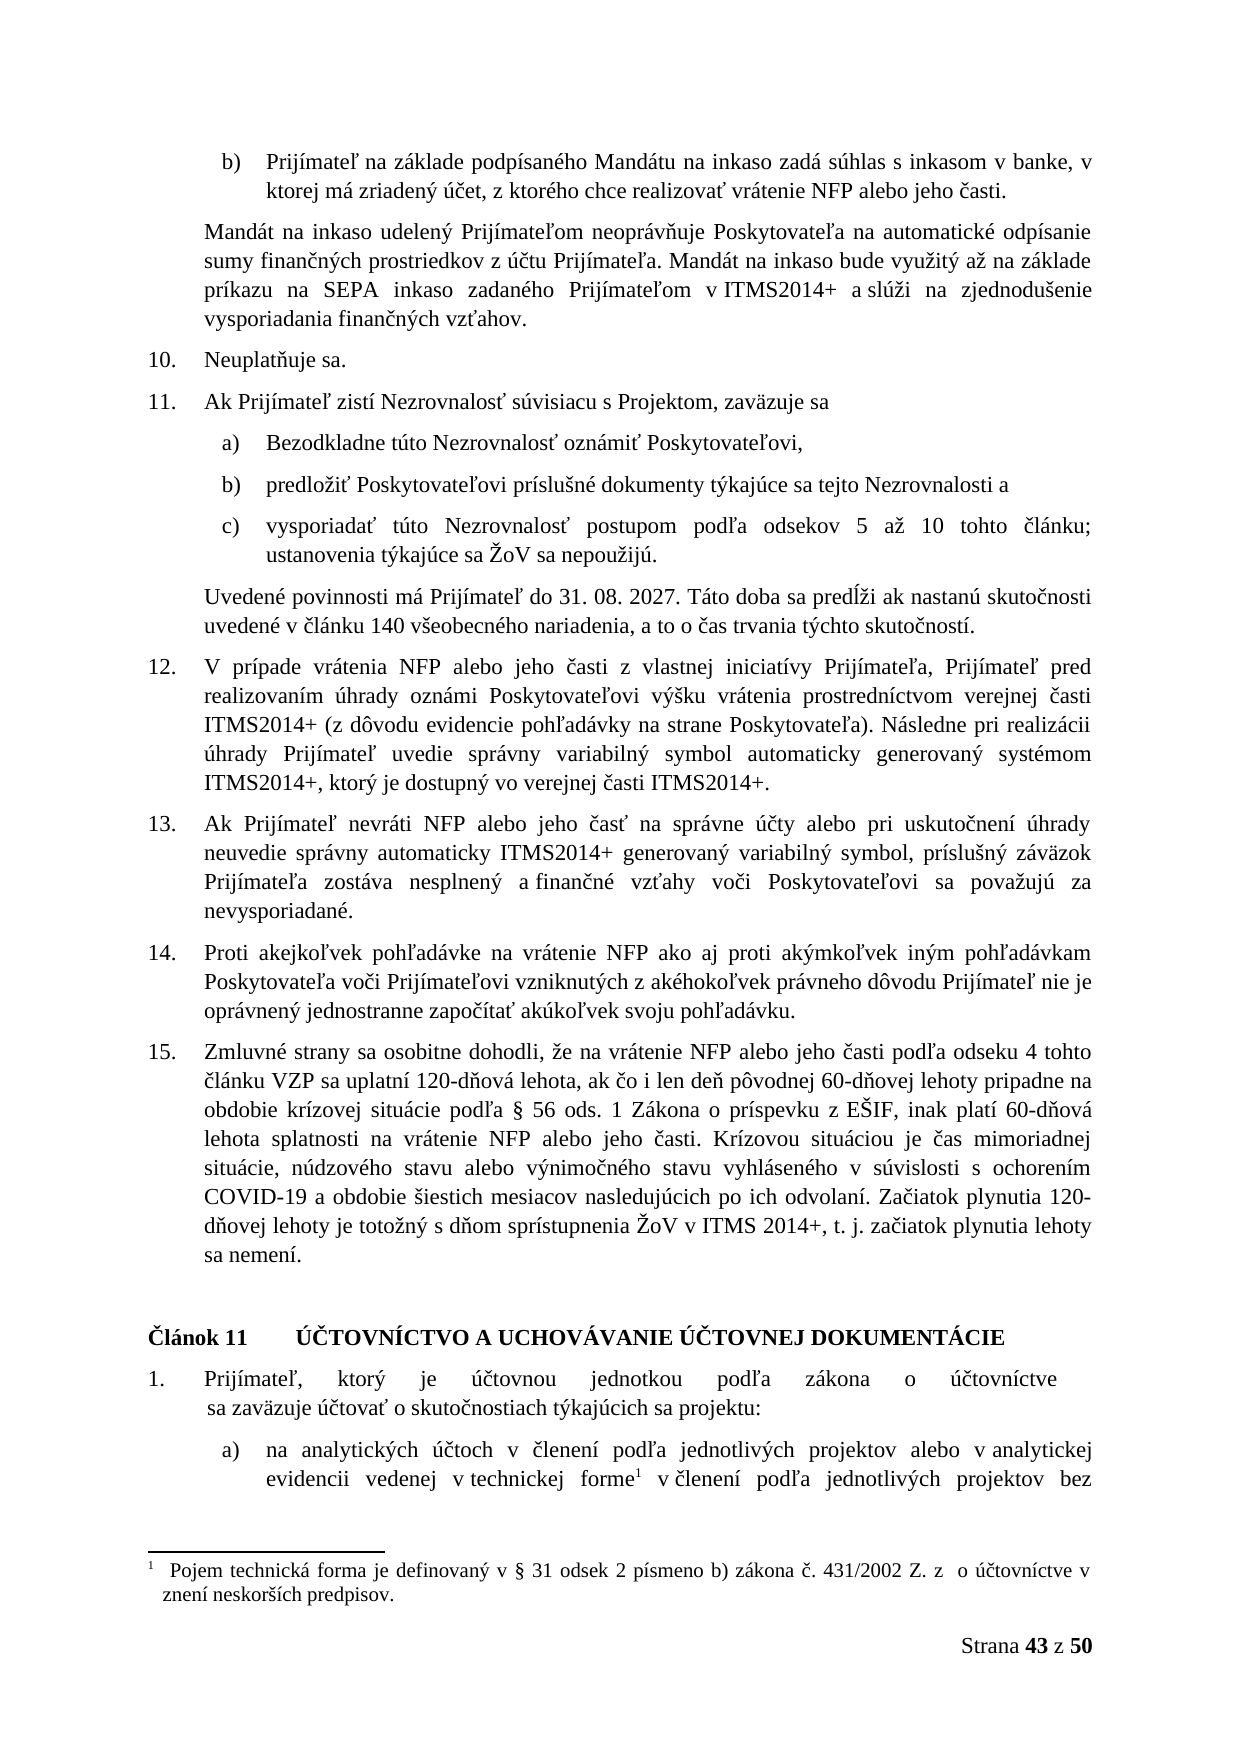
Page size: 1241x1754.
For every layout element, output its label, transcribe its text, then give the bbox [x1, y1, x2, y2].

list predložiť Poskytovateľovi príslušné dokumenty týkajúce sa tejto Nezrovnalosti a [222, 471, 1092, 497]
list vysporiadať túto Nezrovnalosť postupom podľa odsekov 5 až 10 tohto článku; ustanovenia týkajúce sa ŽoV sa nepoužijú. [222, 512, 1092, 568]
list Ak Prijímateľ zistí Nezrovnalosť súvisiacu s Projektom, zaväzuje sa [148, 388, 1092, 414]
text Uvedené povinnosti má Prijímateľ do 31. 08. 2027. Táto doba sa predĺži ak nastanú skutočnosti uvedené v článku 140 všeobecného nariadenia, a to o čas trvania týchto skutočností. [204, 583, 1092, 638]
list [222, 1436, 1092, 1491]
list Neuplatňuje sa. [148, 346, 1092, 373]
text Mandát na inkaso udelený Prijímateľom neoprávňuje Poskytovateľa na automatické odpísanie sumy finančných prostriedkov z účtu Prijímateľa. Mandát na inkaso bude využitý až na základe príkazu na SEPA inkaso zadaného Prijímateľom v ITMS2014+ a slúži na zjednodušenie vysporiadania finančných vzťahov. [204, 218, 1092, 331]
list Bezodkladne túto Nezrovnalosť oznámiť Poskytovateľovi, [222, 429, 1092, 456]
list V prípade vrátenia NFP alebo jeho časti z vlastnej iniciatívy Prijímateľa, Prijímateľ pred realizovaním úhrady oznámi Poskytovateľovi výšku vrátenia prostredníctvom verejnej časti ITMS2014+ (z dôvodu evidencie pohľadávky na strane Poskytovateľa). Následne pri realizácii úhrady Prijímateľ uvedie správny variabilný symbol automaticky generovaný systémom ITMS2014+, ktorý je dostupný vo verejnej časti ITMS2014+. [148, 653, 1092, 795]
text Článok 11 ÚČTOVNÍCTVO A UCHOVÁVANIE ÚČTOVNEJ DOKUMENTÁCIE [148, 1324, 1092, 1350]
list Proti akejkoľvek pohľadávke na vrátenie NFP ako aj proti akýmkoľvek iným pohľadávkam Poskytovateľa voči Prijímateľovi vzniknutých z akéhokoľvek právneho dôvodu Prijímateľ nie je oprávnený jednostranne započítať akúkoľvek svoju pohľadávku. [148, 939, 1092, 1023]
list Prijímateľ, ktorý je účtovnou jednotkou podľa zákona o účtovníctve sa zaväzuje účtovať o skutočnostiach týkajúcich sa projektu: [148, 1365, 1092, 1421]
list Ak Prijímateľ nevráti NFP alebo jeho časť na správne účty alebo pri uskutočnení úhrady neuvedie správny automaticky ITMS2014+ generovaný variabilný symbol, príslušný záväzok Prijímateľa zostáva nesplnený a finančné vzťahy voči Poskytovateľovi sa považujú za nevysporiadané. [148, 810, 1092, 924]
list Prijímateľ na základe podpísaného Mandátu na inkaso zadá súhlas s inkasom v banke, v ktorej má zriadený účet, z ktorého chce realizovať vrátenie NFP alebo jeho časti. [222, 148, 1092, 203]
list Zmluvné strany sa osobitne dohodli, že na vrátenie NFP alebo jeho časti podľa odseku 4 tohto článku VZP sa uplatní 120-dňová lehota, ak čo i len deň pôvodnej 60-dňovej lehoty pripadne na obdobie krízovej situácie podľa § 56 ods. 1 Zákona o príspevku z EŠIF, inak platí 60-dňová lehota splatnosti na vrátenie NFP alebo jeho časti. Krízovou situáciou je čas mimoriadnej situácie, núdzového stavu alebo výnimočného stavu vyhláseného v súvislosti s ochorením COVID-19 a obdobie šiestich mesiacov nasledujúcich po ich odvolaní. Začiatok plynutia 120-dňovej lehoty je totožný s dňom sprístupnenia ŽoV v ITMS 2014+, t. j. začiatok plynutia lehoty sa nemení. [148, 1038, 1092, 1267]
